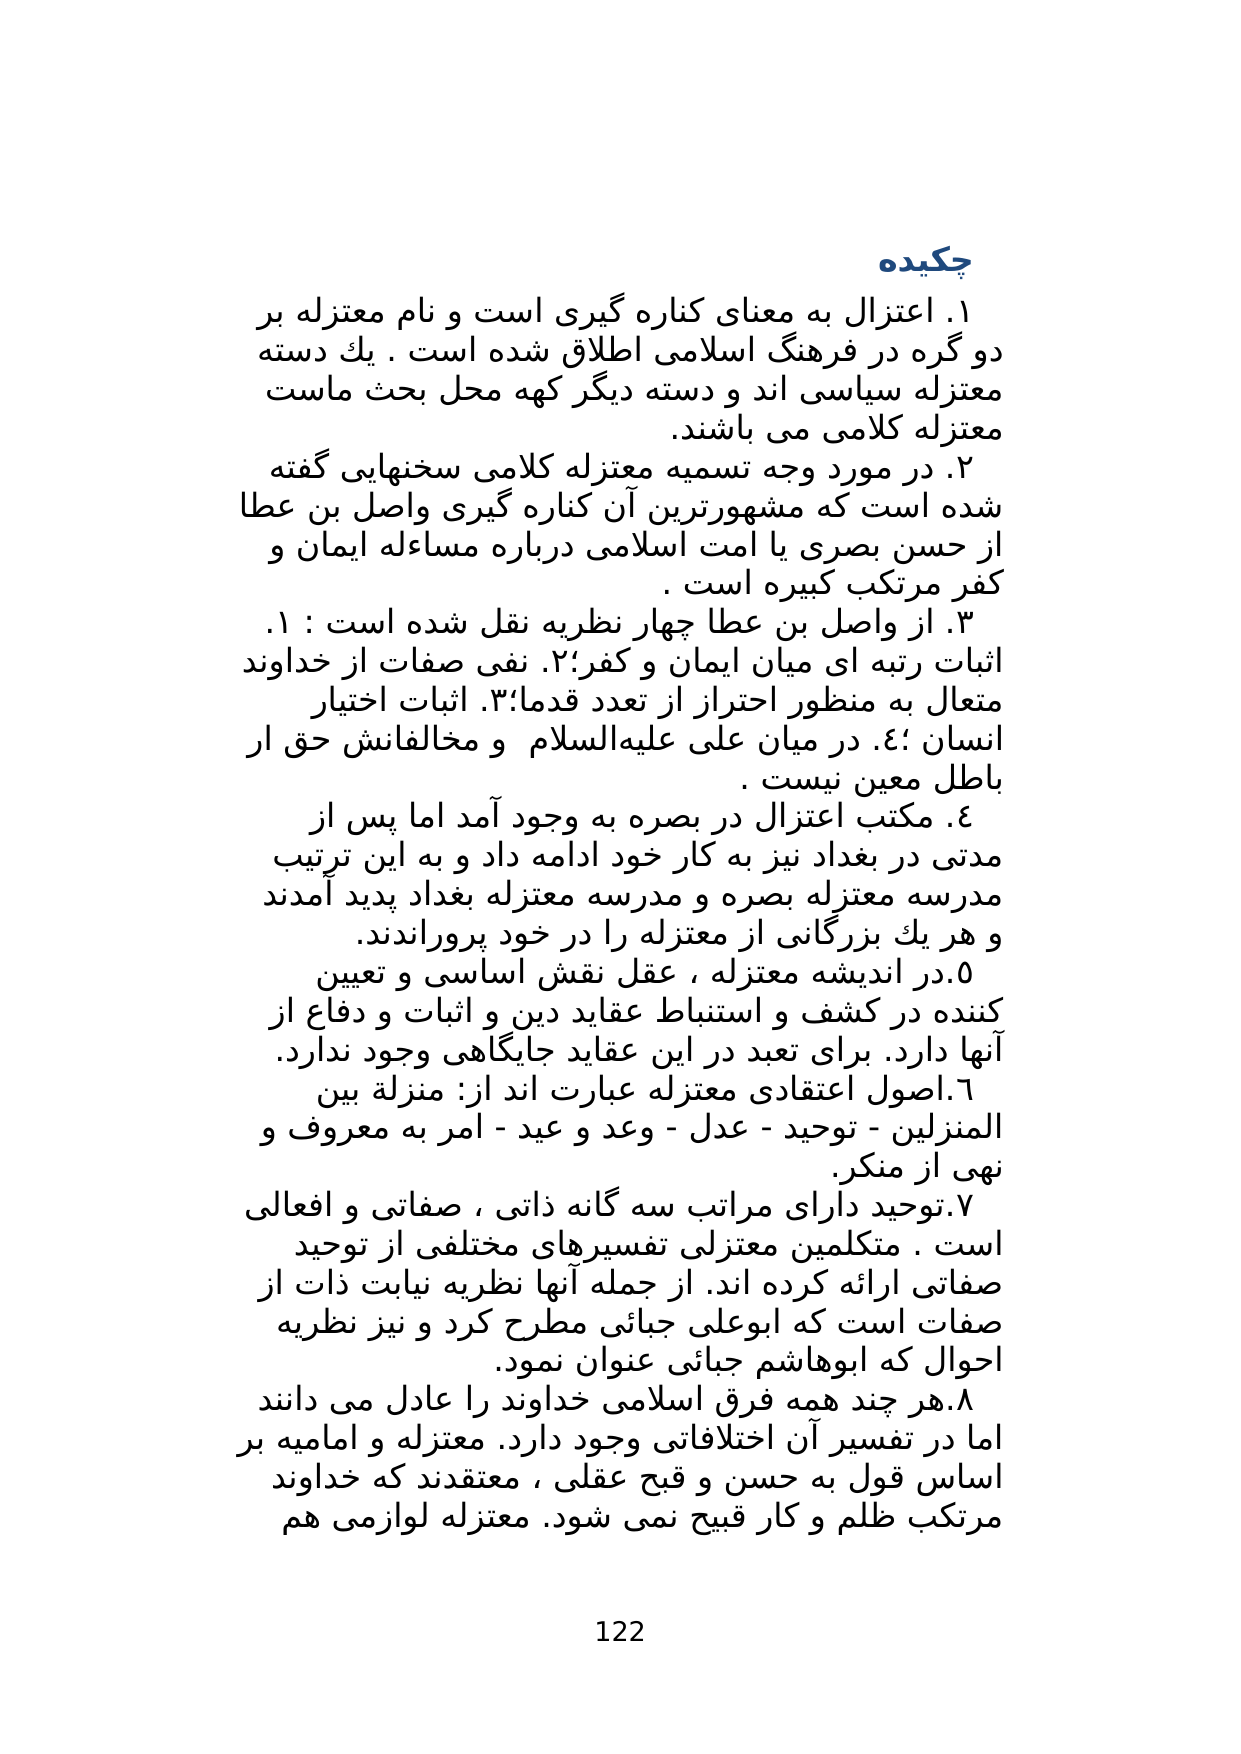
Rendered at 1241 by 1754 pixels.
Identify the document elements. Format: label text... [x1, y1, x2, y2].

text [236, 1380, 1004, 1535]
text ٦.اصول اعتقادى معتزله عبارت اند از: منزلة بين المنزلين - توحيد - عدل - وعد و عيد - امر به معروف و نهى از منكر. [236, 1069, 1004, 1186]
text ٤. مكتب اعتزال در بصره به وجود آمد اما پس از مدتى در بغداد نيز به كار خود ادامه داد و به اين ترتيب مدرسه معتزله بصره و مدرسه معتزله بغداد پديد آمدند و هر يك بزرگانى از معتزله را در خود پروراندند. [236, 797, 1004, 952]
text ١. اعتزال به معناى كناره گيرى است و نام معتزله بر دو گره در فرهنگ اسلامى اطلاق شده است . يك دسته معتزله سياسى اند و دسته ديگر كهه محل بحث ماست معتزله كلامى مى باشند. [236, 292, 1004, 447]
text ٧.توحيد داراى مراتب سه گانه ذاتى ، صفاتى و افعالى است . متكلمين معتزلى تفسيرهاى مختلفى از توحيد صفاتى ارائه كرده اند. از جمله آنها نظريه نيابت ذات از صفات است كه ابوعلى جبائى مطرح كرد و نيز نظريه احوال كه ابوهاشم جبائى عنوان نمود. [236, 1186, 1004, 1380]
text ٣. از واصل بن عطا چهار نظريه نقل شده است : ١. اثبات رتبه اى ميان ايمان و كفر؛٢. نفى صفات از خداوند متعال به منظور احتراز از تعدد قدما؛٣. اثبات اختيار انسان ؛٤. در ميان على عليه‌السلام و مخالفانش حق ار باطل معين نيست . [236, 603, 1004, 797]
text ٢. در مورد وجه تسميه معتزله كلامى سخنهايى گفته شده است كه مشهورترين آن كناره گيرى واصل بن عطا از حسن بصرى يا امت اسلامى درباره مساءله ايمان و كفر مرتكب كبيره است . [236, 447, 1004, 603]
subtitle چكيده [236, 241, 1004, 279]
text ٥.در انديشه معتزله ، عقل نقش اساسى و تعيين كننده در كشف و استنباط عقايد دين و اثبات و دفاع از آنها دارد. براى تعبد در اين عقايد جايگاهى وجود ندارد. [236, 952, 1004, 1069]
